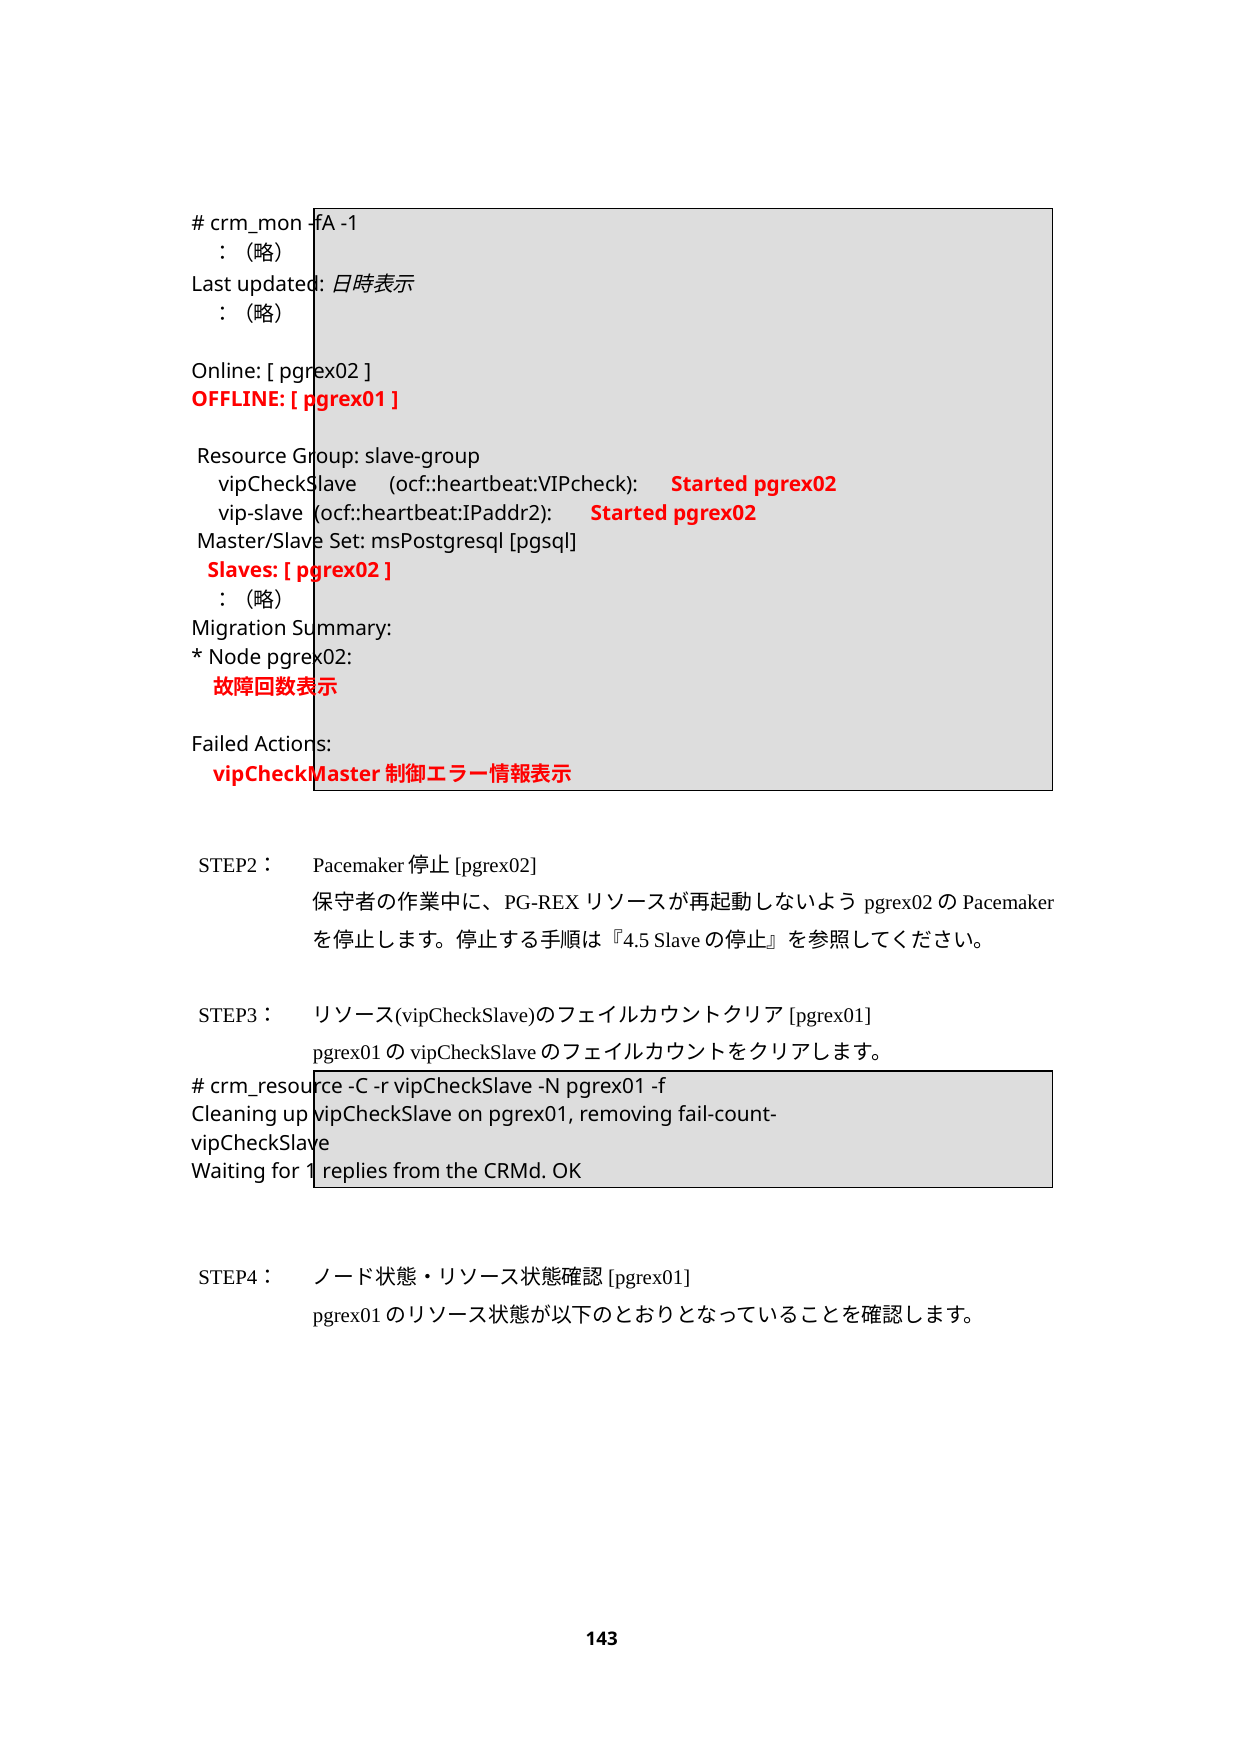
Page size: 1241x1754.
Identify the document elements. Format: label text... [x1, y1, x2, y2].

text STEP2： Pacemaker停止 [pgrex02] [198, 844, 1054, 882]
text pgrex01のリソース状態が以下のとおりとなっていることを確認します。 [313, 1294, 1054, 1332]
text pgrex01のvipCheckSlaveのフェイルカウントをクリアします。 [313, 1032, 1054, 1069]
text STEP3： リソース(vipCheckSlave)のフェイルカウントクリア [pgrex01] [198, 994, 1054, 1032]
text 保守者の作業中に、PG-REXリソースが再起動しないようpgrex02のPacemakerを停止します。停止する手順は『4.5 Slaveの停止』を参照してください。 [313, 882, 1054, 957]
text STEP4： ノード状態・リソース状態確認 [pgrex01] [198, 1257, 1054, 1294]
